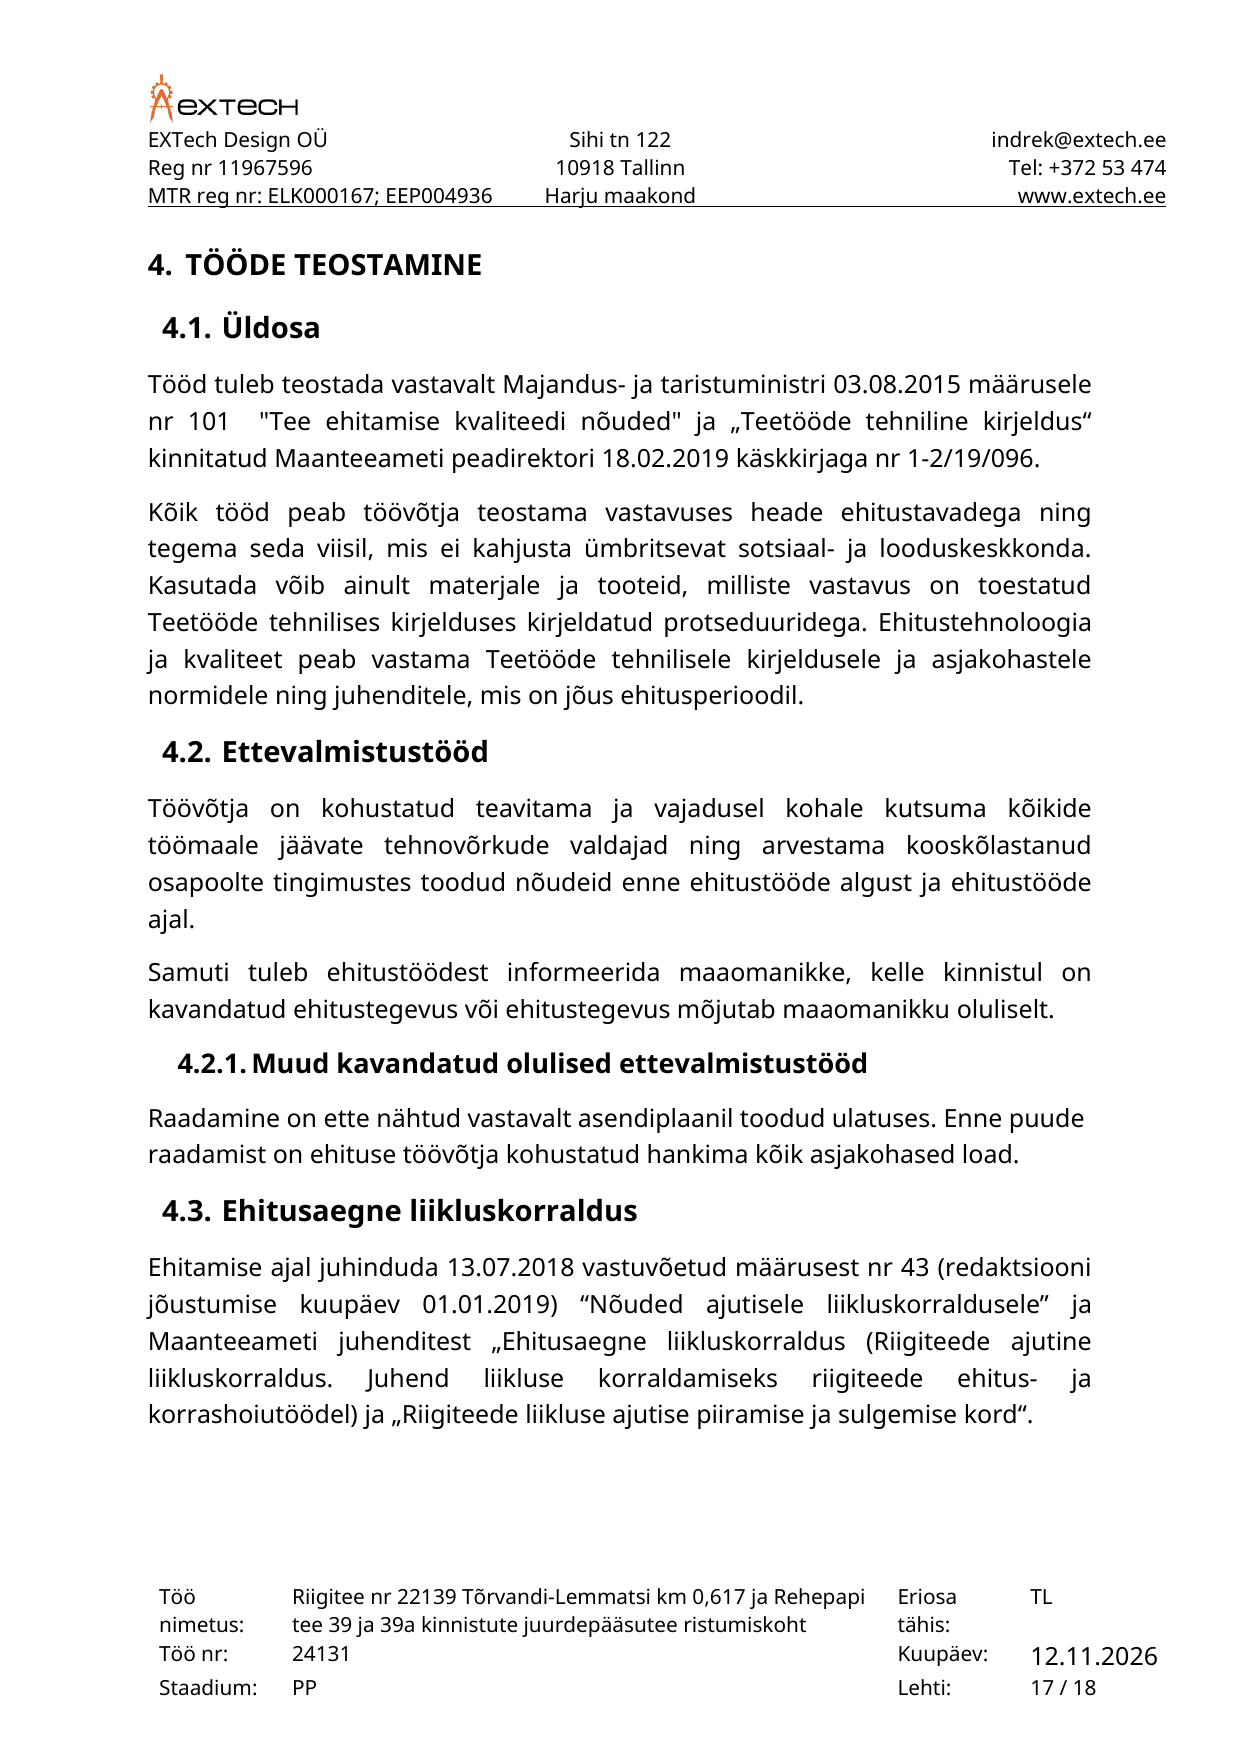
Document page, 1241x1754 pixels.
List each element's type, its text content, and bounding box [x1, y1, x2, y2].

subtitle Muud kavandatud olulised ettevalmistustööd [177, 1045, 1093, 1082]
subtitle Üldosa [162, 308, 1093, 347]
text Tööd tuleb teostada vastavalt Majandus- ja taristuministri 03.08.2015 määrusele nr 101 "Tee ehitamise kvaliteedi nõuded" ja „Teetööde tehniline kirjeldus“ kinnitatud Maanteeameti peadirektori 18.02.2019 käskkirjaga nr 1-2/19/096. [148, 367, 1093, 475]
picture [147, 73, 300, 125]
text Samuti tuleb ehitustöödest informeerida maaomanikke, kelle kinnistul on kavandatud ehitustegevus või ehitustegevus mõjutab maaomanikku oluliselt. [148, 955, 1093, 1026]
text Töövõtja on kohustatud teavitama ja vajadusel kohale kutsuma kõikide töömaale jäävate tehnovõrkude valdajad ning arvestama kooskõlastanud osapoolte tingimustes toodud nõudeid enne ehitustööde algust ja ehitustööde ajal. [148, 791, 1093, 935]
text Raadamine on ette nähtud vastavalt asendiplaanil toodud ulatuses. Enne puude raadamist on ehituse töövõtja kohustatud hankima kõik asjakohased load. [148, 1100, 1093, 1171]
subtitle TÖÖDE TEOSTAMINE [148, 244, 1093, 284]
subtitle Ettevalmistustööd [162, 731, 1093, 771]
text Kõik tööd peab töövõtja teostama vastavuses heade ehitustavadega ning tegema seda viisil, mis ei kahjusta ümbritsevat sotsiaal- ja looduskeskkonda. Kasutada võib ainult materjale ja tooteid, milliste vastavus on toestatud Teetööde tehnilises kirjelduses kirjeldatud protseduuridega. Ehitustehnoloogia ja kvaliteet peab vastama Teetööde tehnilisele kirjeldusele ja asjakohastele normidele ning juhenditele, mis on jõus ehitusperioodil. [148, 494, 1093, 712]
subtitle Ehitusaegne liikluskorraldus [162, 1190, 1093, 1230]
text Ehitamise ajal juhinduda 13.07.2018 vastuvõetud määrusest nr 43 (redaktsiooni jõustumise kuupäev 01.01.2019) “Nõuded ajutisele liikluskorraldusele” ja Maanteeameti juhenditest „Ehitusaegne liikluskorraldus (Riigiteede ajutine liikluskorraldus. Juhend liikluse korraldamiseks riigiteede ehitus- ja korrashoiutöödel) ja „Riigiteede liikluse ajutise piiramise ja sulgemise kord“. [148, 1250, 1093, 1431]
